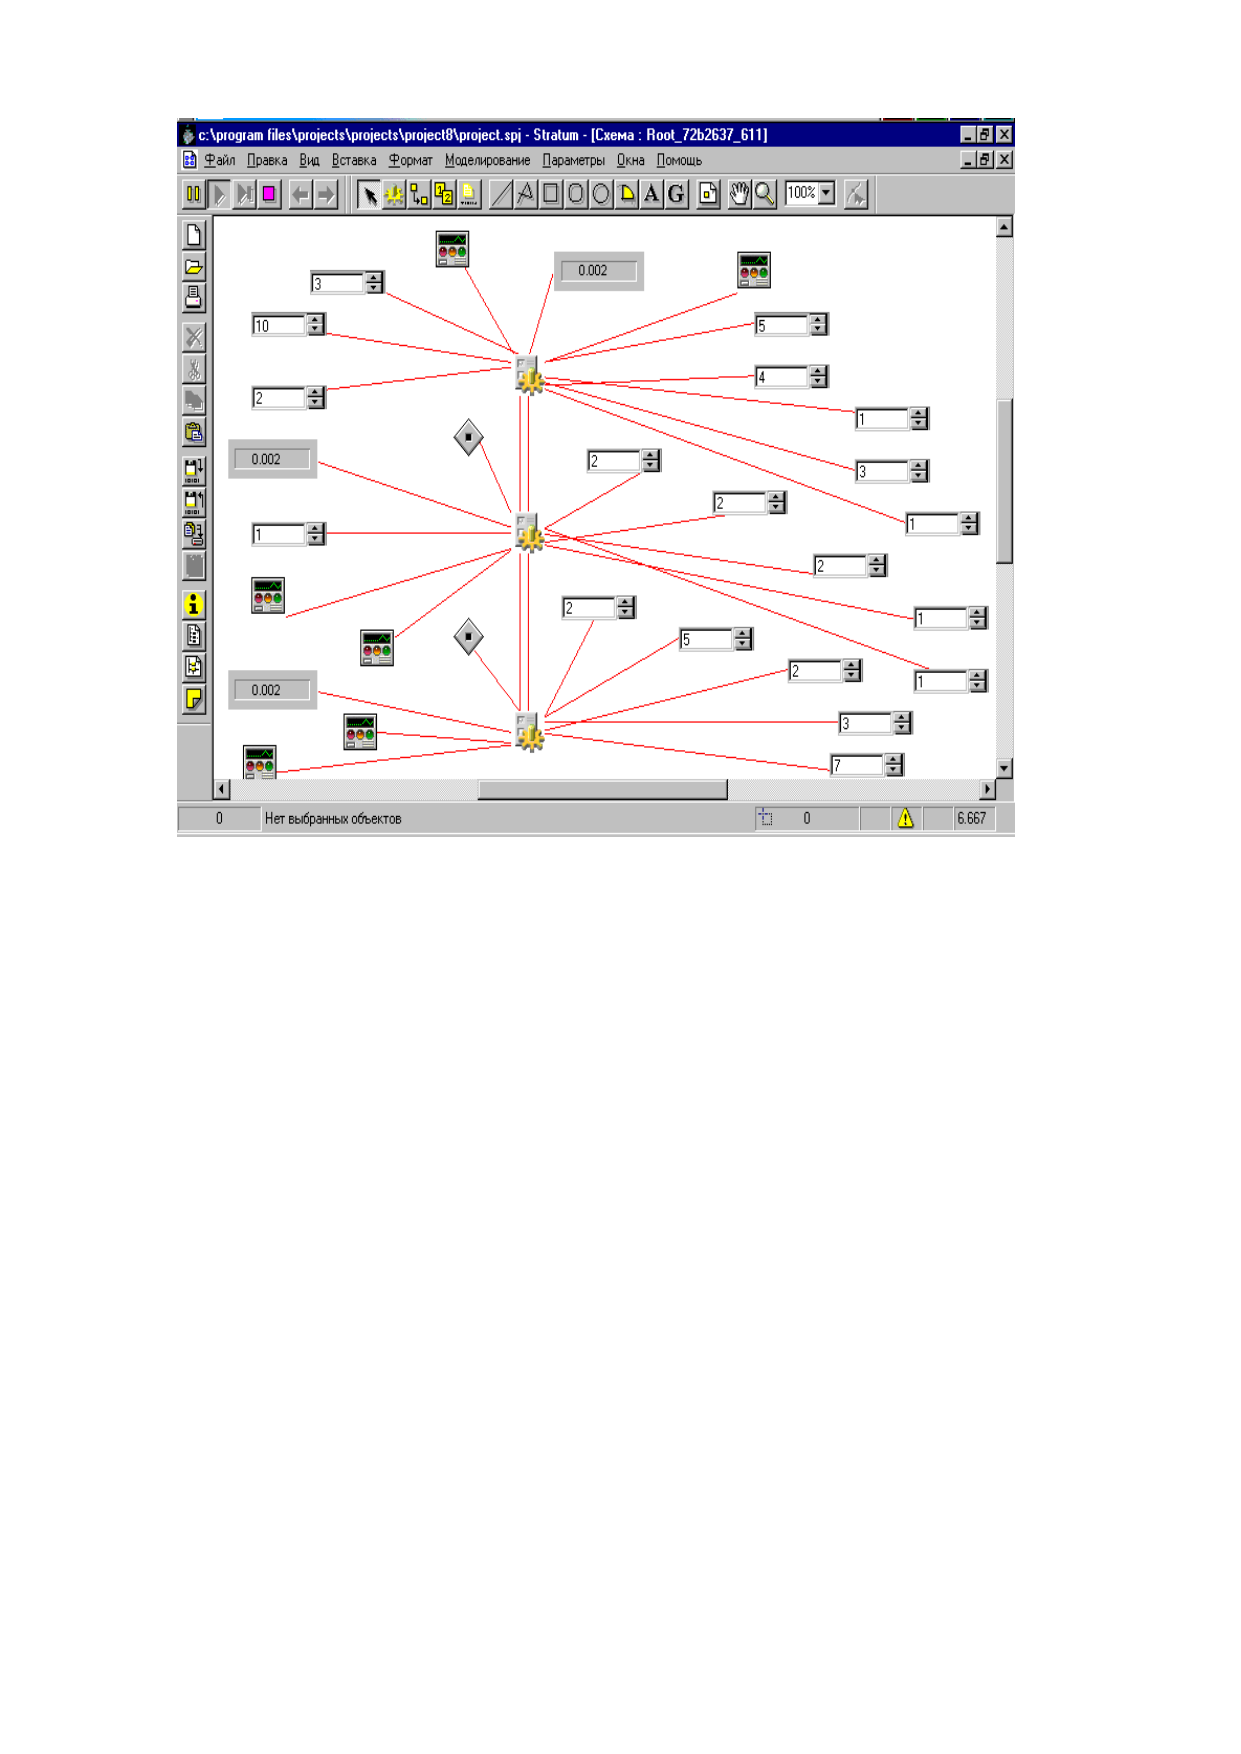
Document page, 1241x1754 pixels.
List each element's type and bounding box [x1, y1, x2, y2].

picture [177, 118, 1015, 837]
